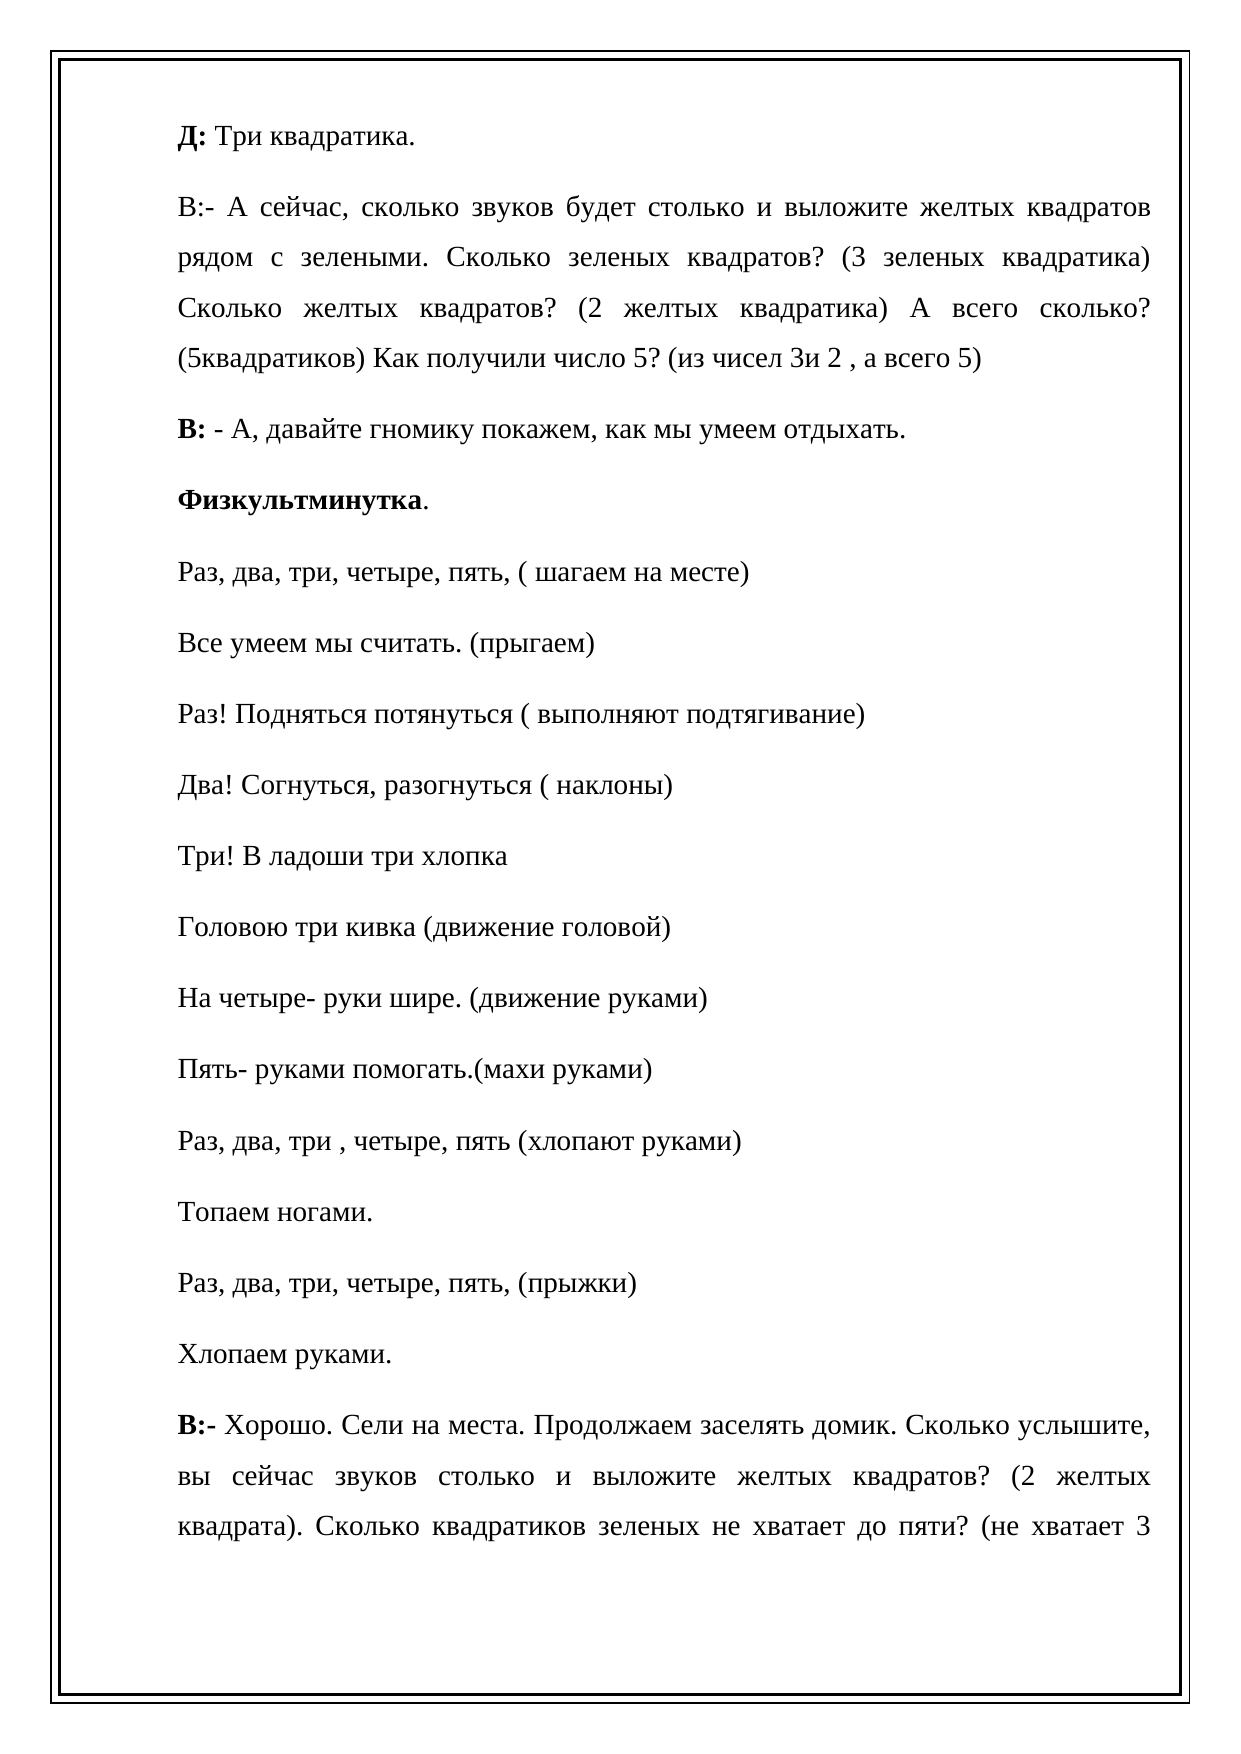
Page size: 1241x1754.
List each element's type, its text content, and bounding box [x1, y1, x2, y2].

text Д: Три квадратика. [177, 118, 1152, 152]
text В:- А сейчас, сколько звуков будет столько и выложите желтых квадратов рядом с зелеными. Сколько зеленых квадратов? (3 зеленых квадратика) Сколько желтых квадратов? (2 желтых квадратика) А всего сколько? (5квадратиков) Как получили число 5? (из чисел 3и 2 , а всего 5) [177, 189, 1152, 374]
text Раз, два, три, четыре, пять, ( шагаем на месте) [177, 554, 1152, 587]
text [177, 1407, 1152, 1542]
text Топаем ногами. [177, 1194, 1152, 1227]
text Хлопаем руками. [177, 1336, 1152, 1370]
text Все умеем мы считать. (прыгаем) [177, 625, 1152, 658]
text Головою три кивка (движение головой) [177, 909, 1152, 943]
text В: - А, давайте гномику покажем, как мы умеем отдыхать. [177, 411, 1152, 445]
text Три! В ладоши три хлопка [177, 838, 1152, 872]
text Раз, два, три , четыре, пять (хлопают руками) [177, 1123, 1152, 1156]
text Два! Согнуться, разогнуться ( наклоны) [177, 767, 1152, 801]
text На четыре- руки шире. (движение руками) [177, 981, 1152, 1014]
text Раз! Подняться потянуться ( выполняют подтягивание) [177, 696, 1152, 729]
text Раз, два, три, четыре, пять, (прыжки) [177, 1265, 1152, 1299]
text Физкультминутка. [177, 482, 1152, 516]
text Пять- руками помогать.(махи руками) [177, 1052, 1152, 1085]
